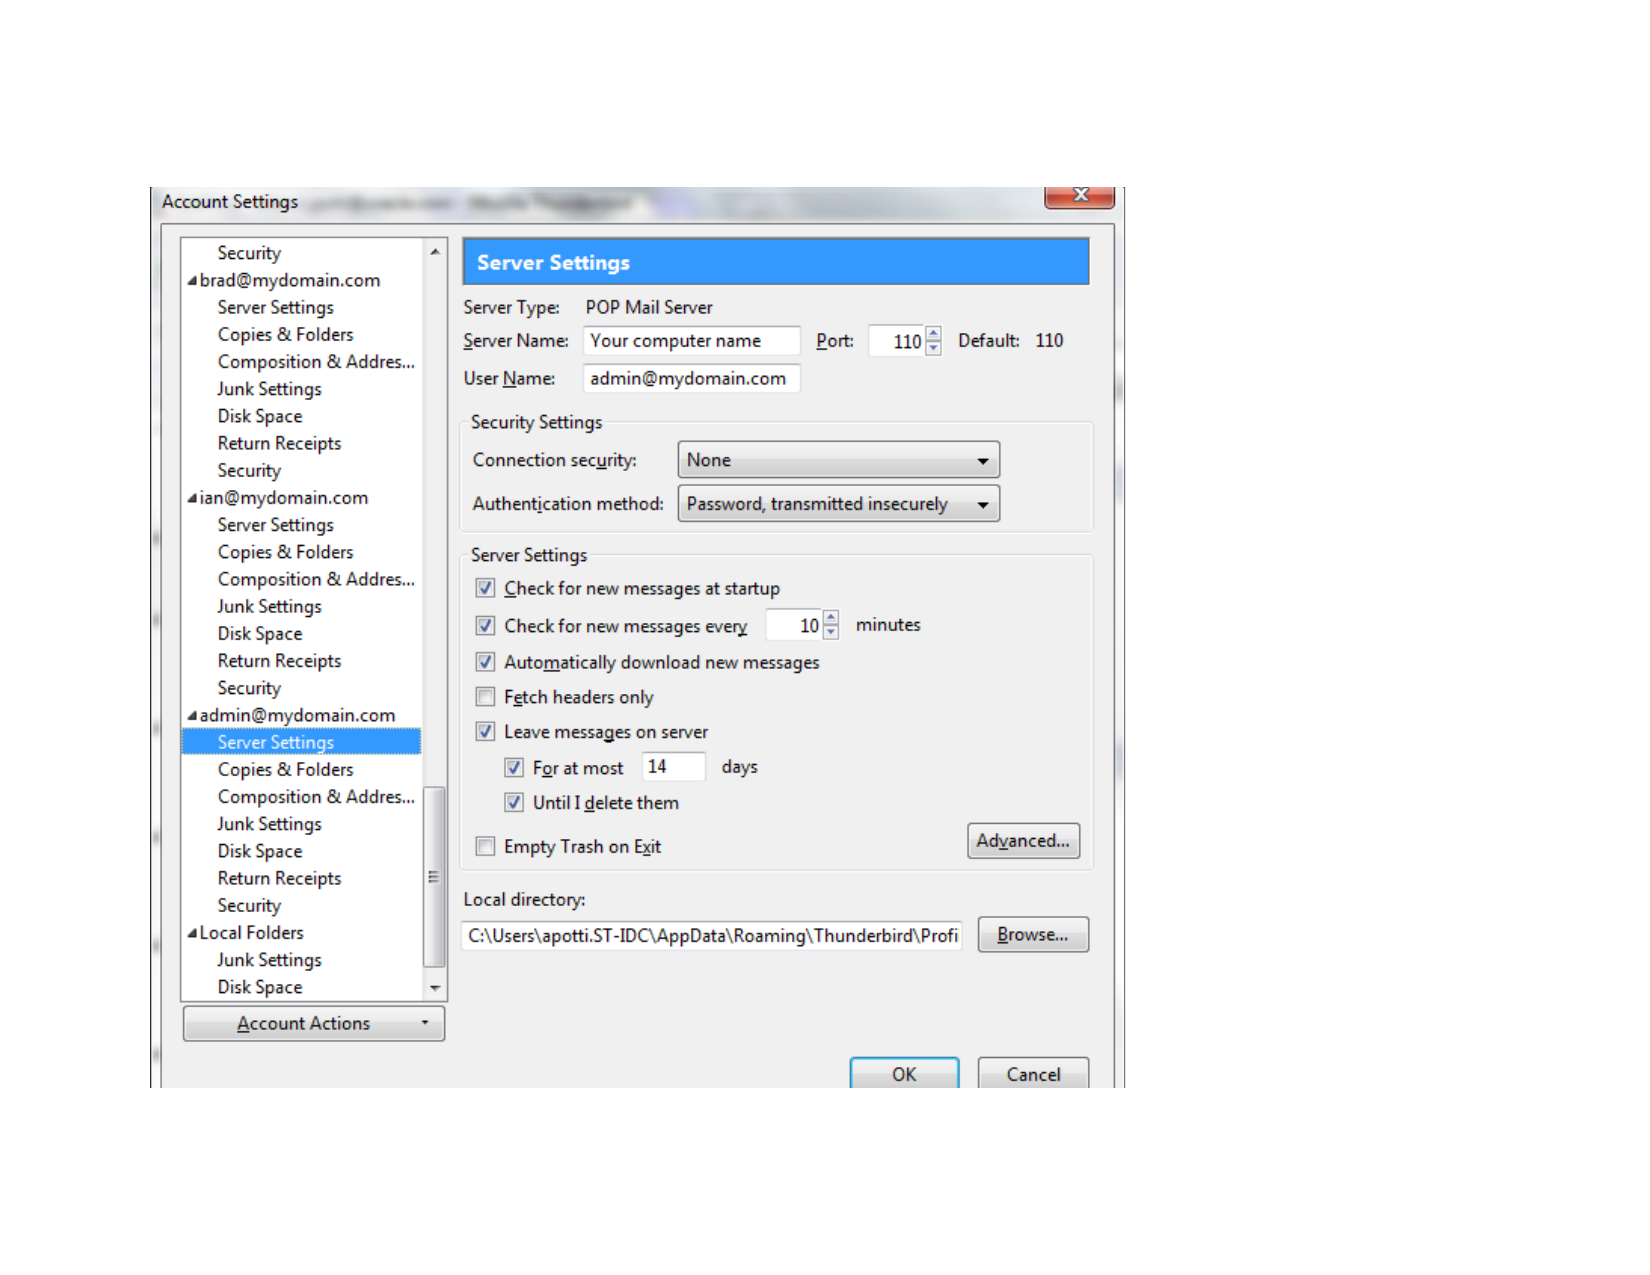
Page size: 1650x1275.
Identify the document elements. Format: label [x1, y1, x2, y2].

picture [150, 187, 1125, 1088]
